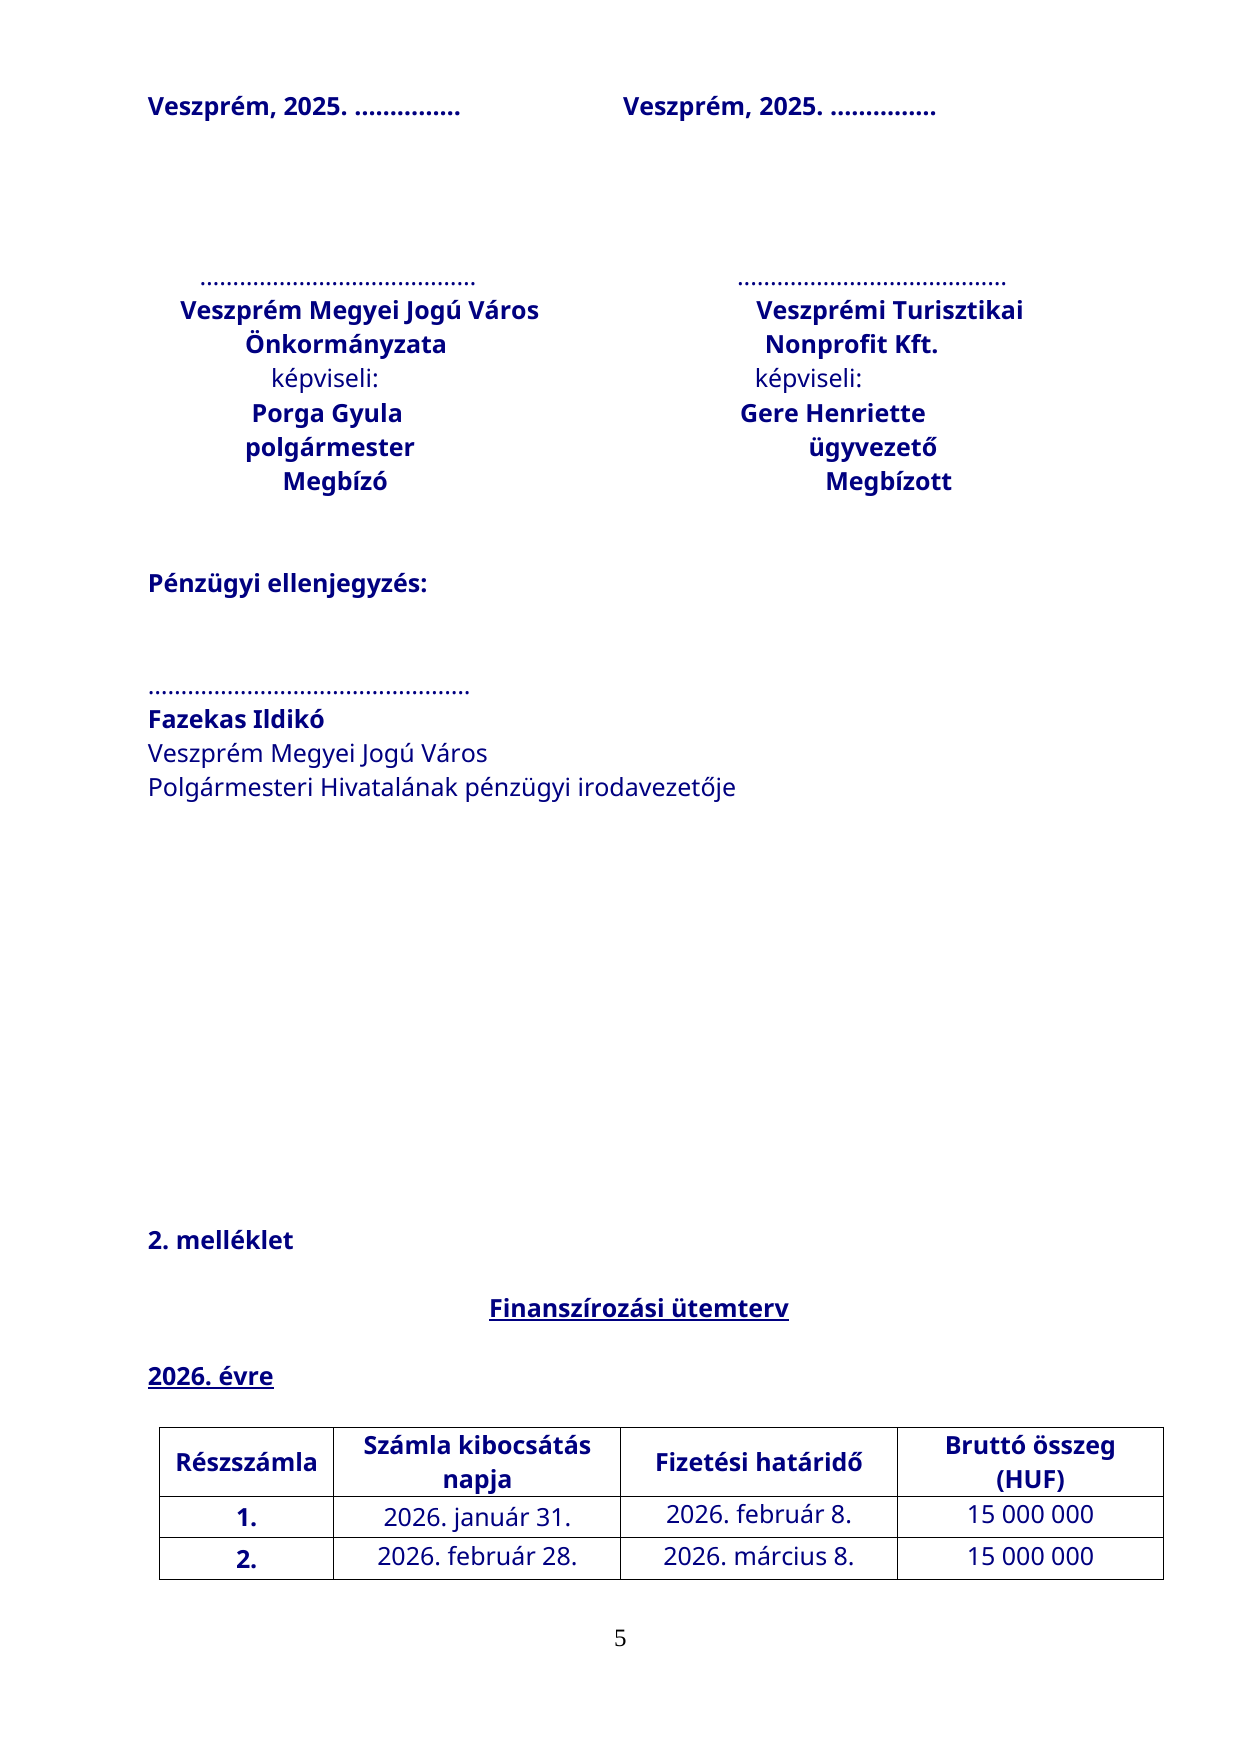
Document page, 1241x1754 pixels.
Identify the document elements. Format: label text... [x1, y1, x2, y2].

table_cell 2026. február 28. [334, 1538, 620, 1579]
text Porga Gyula Gere Henriette [148, 395, 1093, 429]
text 2. melléklet [148, 1222, 1093, 1256]
text Finanszírozási ütemterv [185, 1291, 1093, 1324]
table_cell 15 000 000 [898, 1497, 1163, 1537]
text …………………………………… ..………………………………… [148, 259, 1093, 293]
text Pénzügyi ellenjegyzés: [148, 566, 1093, 599]
table_header Részszámla [160, 1428, 333, 1496]
table_header Fizetési határidő [621, 1428, 897, 1496]
text Veszprém, 2025. …………… Veszprém, 2025. …………… [148, 89, 1093, 123]
table_cell 2026. február 8. [621, 1497, 897, 1537]
text …………………………………………. [148, 668, 1093, 702]
text Fazekas Ildikó [148, 702, 1093, 736]
table_cell 2. [160, 1538, 333, 1579]
text polgármester ügyvezető [148, 429, 1093, 463]
table_cell 1. [160, 1497, 333, 1537]
table_cell 15 000 000 [898, 1538, 1163, 1579]
text Polgármesteri Hivatalának pénzügyi irodavezetője [148, 770, 1093, 804]
text Veszprém Megyei Jogú Város [148, 736, 1093, 770]
table_cell 2026. március 8. [621, 1538, 897, 1579]
text képviseli: képviseli: [148, 361, 1093, 395]
text Önkormányzata Nonprofit Kft. [148, 327, 1093, 361]
text 2026. évre [148, 1359, 1093, 1393]
text Veszprém Megyei Jogú Város Veszprémi Turisztikai [148, 293, 1093, 327]
table_header Bruttó összeg (HUF) [898, 1428, 1163, 1496]
table_header Számla kibocsátás napja [334, 1428, 620, 1496]
table_cell 2026. január 31. [334, 1497, 620, 1537]
text Megbízó Megbízott [148, 463, 1093, 497]
